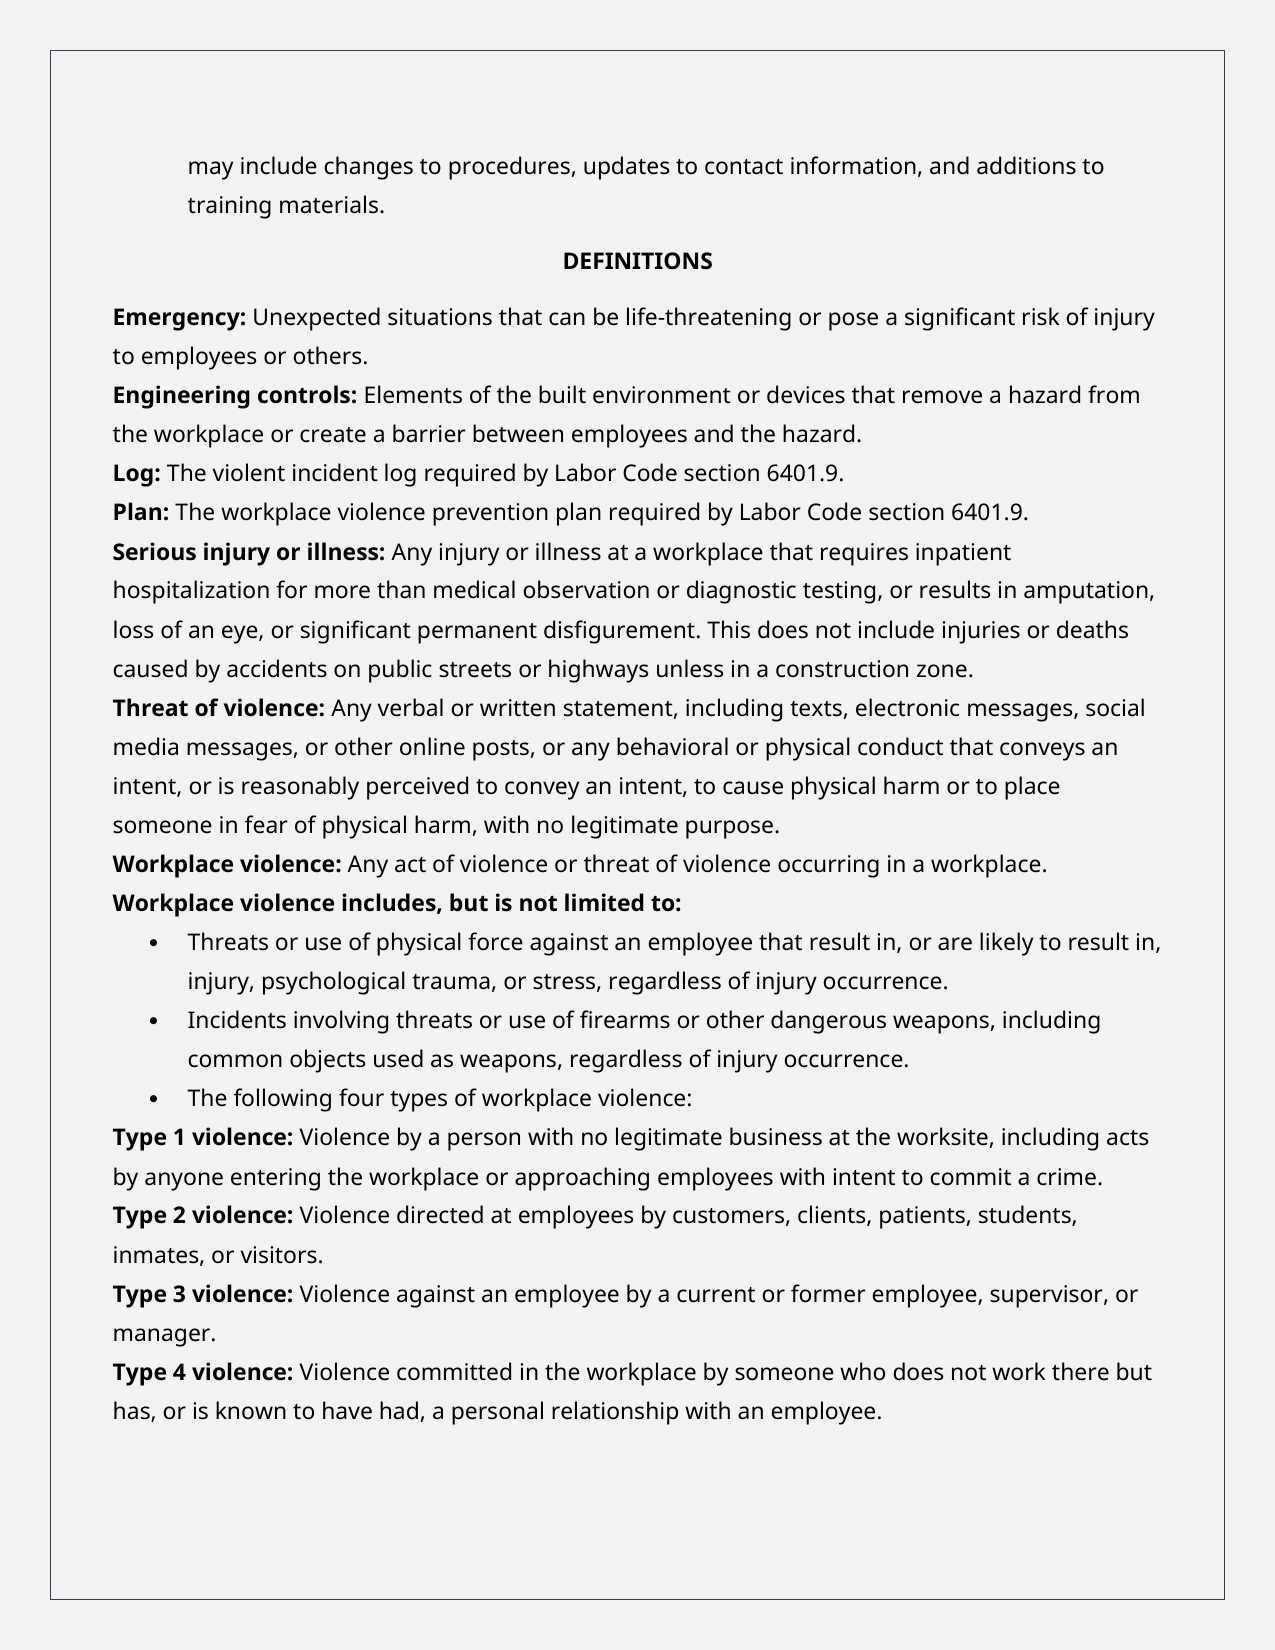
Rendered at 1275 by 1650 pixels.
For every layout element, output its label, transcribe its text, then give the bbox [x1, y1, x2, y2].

text Type 2 violence: Violence directed at employees by customers, clients, patients, students, inmates, or visitors. [112, 1199, 1162, 1270]
text Workplace violence includes, but is not limited to: [112, 887, 1162, 918]
list Threats or use of physical force against an employee that result in, or are likely to result in, injury, psychological trauma, or stress, regardless of injury occurrence. [150, 926, 1162, 996]
text Log: The violent incident log required by Labor Code section 6401.9. [112, 457, 1162, 488]
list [150, 150, 1162, 220]
text Plan: The workplace violence prevention plan required by Labor Code section 6401.9. [112, 496, 1162, 528]
text Type 3 violence: Violence against an employee by a current or former employee, supervisor, or manager. [112, 1278, 1162, 1348]
text Threat of violence: Any verbal or written statement, including texts, electronic messages, social media messages, or other online posts, or any behavioral or physical conduct that conveys an intent, or is reasonably perceived to convey an intent, to cause physical harm or to place someone in fear of physical harm, with no legitimate purpose. [112, 692, 1162, 840]
text Engineering controls: Elements of the built environment or devices that remove a hazard from the workplace or create a barrier between employees and the hazard. [112, 379, 1162, 449]
text Emergency: Unexpected situations that can be life-threatening or pose a significant risk of injury to employees or others. [112, 301, 1162, 371]
text Serious injury or illness: Any injury or illness at a workplace that requires inpatient hospitalization for more than medical observation or diagnostic testing, or results in amputation, loss of an eye, or significant permanent disfigurement. This does not include injuries or deaths caused by accidents on public streets or highways unless in a construction zone. [112, 535, 1162, 684]
list Incidents involving threats or use of firearms or other dangerous weapons, including common objects used as weapons, regardless of injury occurrence. [150, 1004, 1162, 1074]
text Type 4 violence: Violence committed in the workplace by someone who does not work there but has, or is known to have had, a personal relationship with an employee. [112, 1356, 1162, 1426]
text Workplace violence: Any act of violence or threat of violence occurring in a workplace. [112, 848, 1162, 879]
list The following four types of workplace violence: [150, 1082, 1162, 1113]
text Type 1 violence: Violence by a person with no legitimate business at the worksite, including acts by anyone entering the workplace or approaching employees with intent to commit a crime. [112, 1121, 1162, 1192]
subtitle DEFINITIONS [112, 245, 1162, 276]
